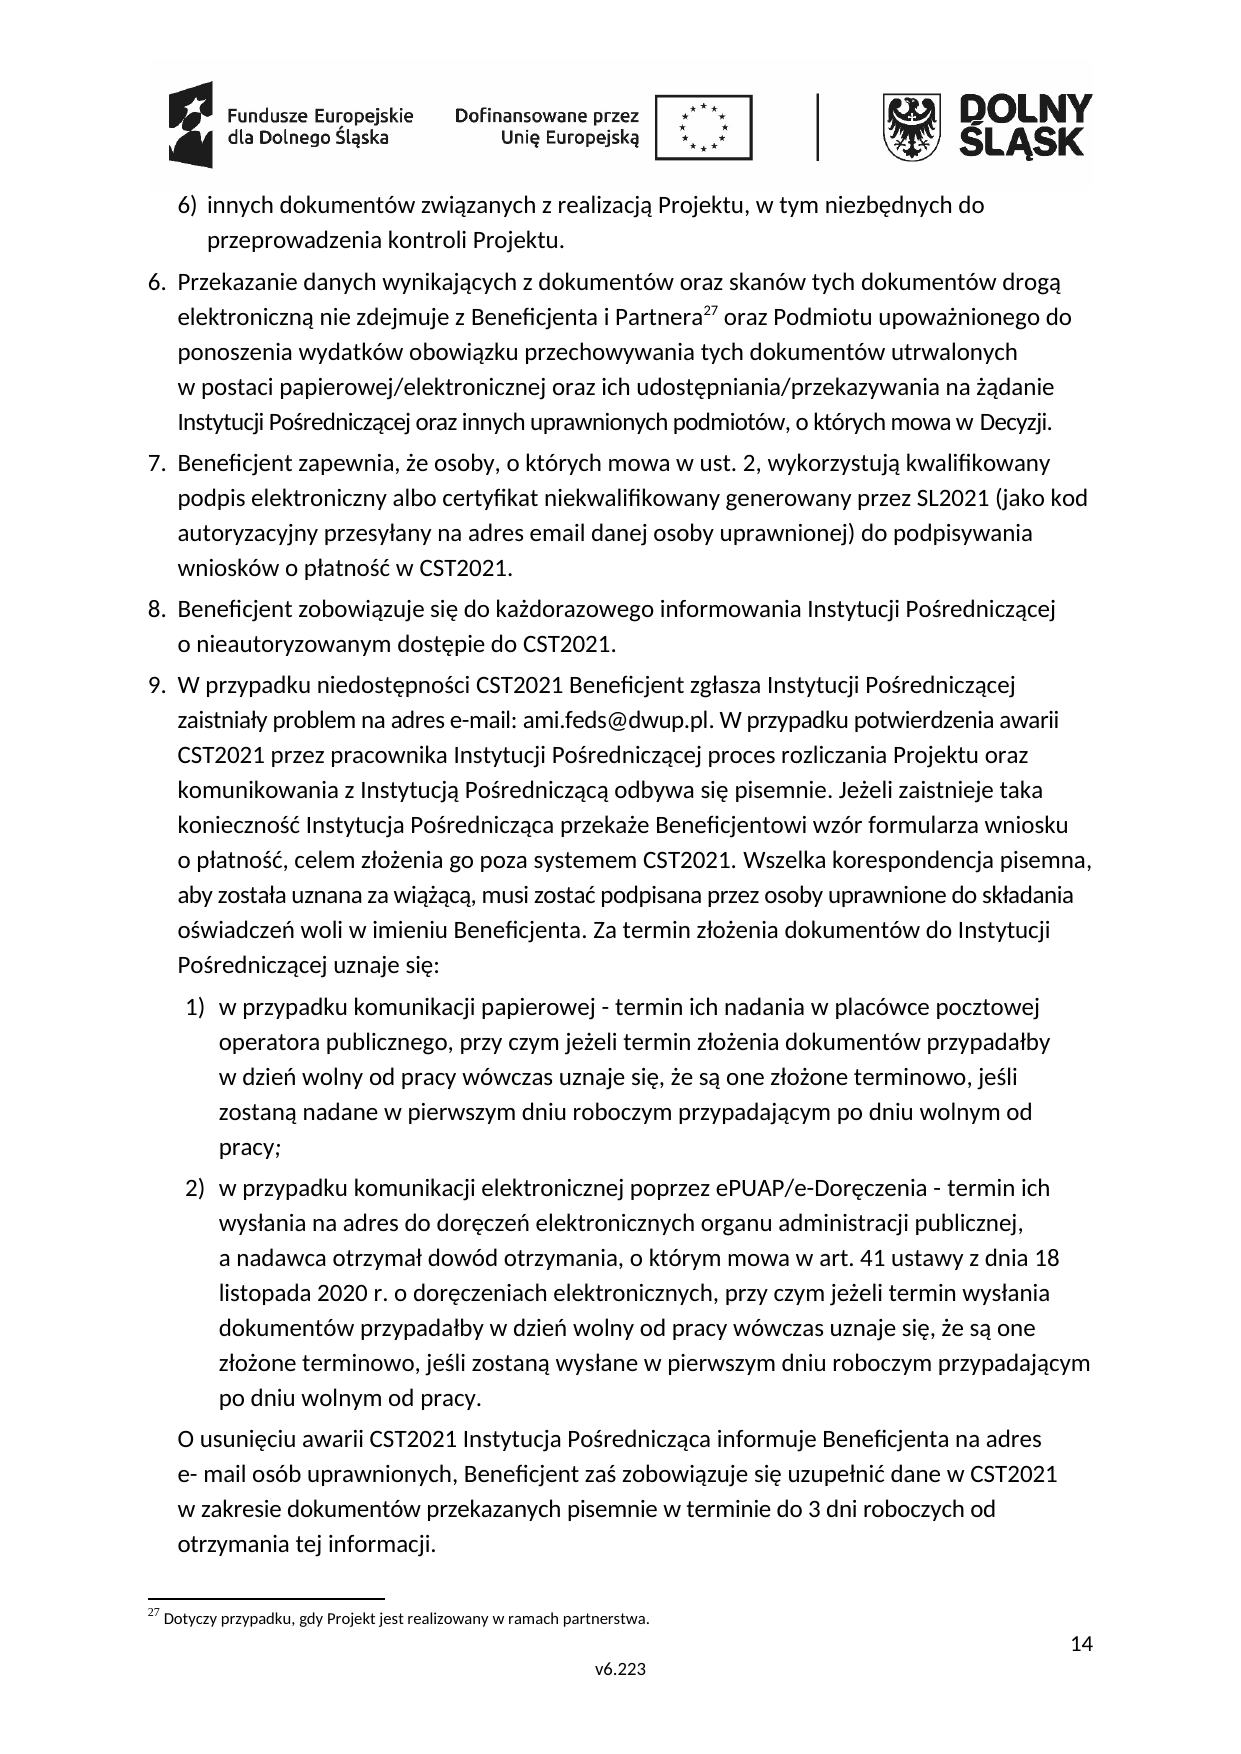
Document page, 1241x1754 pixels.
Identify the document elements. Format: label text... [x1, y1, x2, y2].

list innych dokumentów związanych z realizacją Projektu, w tym niezbędnych do przeprowadzenia kontroli Projektu. [177, 190, 1093, 255]
list w przypadku komunikacji elektronicznej poprzez ePUAP/e-Doręczenia - termin ich wysłania na adres do doręczeń elektronicznych organu administracji publicznej, a nadawca otrzymał dowód otrzymania, o którym mowa w art. 41 ustawy z dnia 18 listopada 2020 r. o doręczeniach elektronicznych, przy czym jeżeli termin wysłania dokumentów przypadałby w dzień wolny od pracy wówczas uznaje się, że są one złożone terminowo, jeśli zostaną wysłane w pierwszym dniu roboczym przypadającym po dniu wolnym od pracy. [185, 1172, 1093, 1413]
text O usunięciu awarii CST2021 Instytucja Pośrednicząca informuje Beneficjenta na adres e- mail osób uprawnionych, Beneficjent zaś zobowiązuje się uzupełnić dane w CST2021 w zakresie dokumentów przekazanych pisemnie w terminie do 3 dni roboczych od otrzymania tej informacji. [177, 1423, 1093, 1559]
list Beneficjent zobowiązuje się do każdorazowego informowania Instytucji Pośredniczącej o nieautoryzowanym dostępie do CST2021. [148, 593, 1093, 659]
list Beneficjent zapewnia, że osoby, o których mowa w ust. 2, wykorzystują kwalifikowany podpis elektroniczny albo certyfikat niekwalifikowany generowany przez SL2021 (jako kod autoryzacyjny przesyłany na adres email danej osoby uprawnionej) do podpisywania wniosków o płatność w CST2021. [148, 447, 1093, 583]
list w przypadku komunikacji papierowej - termin ich nadania w placówce pocztowej operatora publicznego, przy czym jeżeli termin złożenia dokumentów przypadałby w dzień wolny od pracy wówczas uznaje się, że są one złożone terminowo, jeśli zostaną nadane w pierwszym dniu roboczym przypadającym po dniu wolnym od pracy; [185, 991, 1093, 1161]
picture [147, 59, 1093, 190]
list W przypadku niedostępności CST2021 Beneficjent zgłasza Instytucji Pośredniczącej zaistniały problem na adres e-mail: ami.feds@dwup.pl. W przypadku potwierdzenia awarii CST2021 przez pracownika Instytucji Pośredniczącej proces rozliczania Projektu oraz komunikowania z Instytucją Pośredniczącą odbywa się pisemnie. Jeżeli zaistnieje taka konieczność Instytucja Pośrednicząca przekaże Beneficjentowi wzór formularza wniosku o płatność, celem złożenia go poza systemem CST2021. Wszelka korespondencja pisemna, aby została uznana za wiążącą, musi zostać podpisana przez osoby uprawnione do składania oświadczeń woli w imieniu Beneficjenta. Za termin złożenia dokumentów do Instytucji Pośredniczącej uznaje się: [148, 670, 1093, 980]
list Przekazanie danych wynikających z dokumentów oraz skanów tych dokumentów drogą elektroniczną nie zdejmuje z Beneficjenta i Partnera oraz Podmiotu upoważnionego do ponoszenia wydatków obowiązku przechowywania tych dokumentów utrwalonych w postaci papierowej/elektronicznej oraz ich udostępniania/przekazywania na żądanie Instytucji Pośredniczącej oraz innych uprawnionych podmiotów, o których mowa w Decyzji. [148, 266, 1093, 436]
